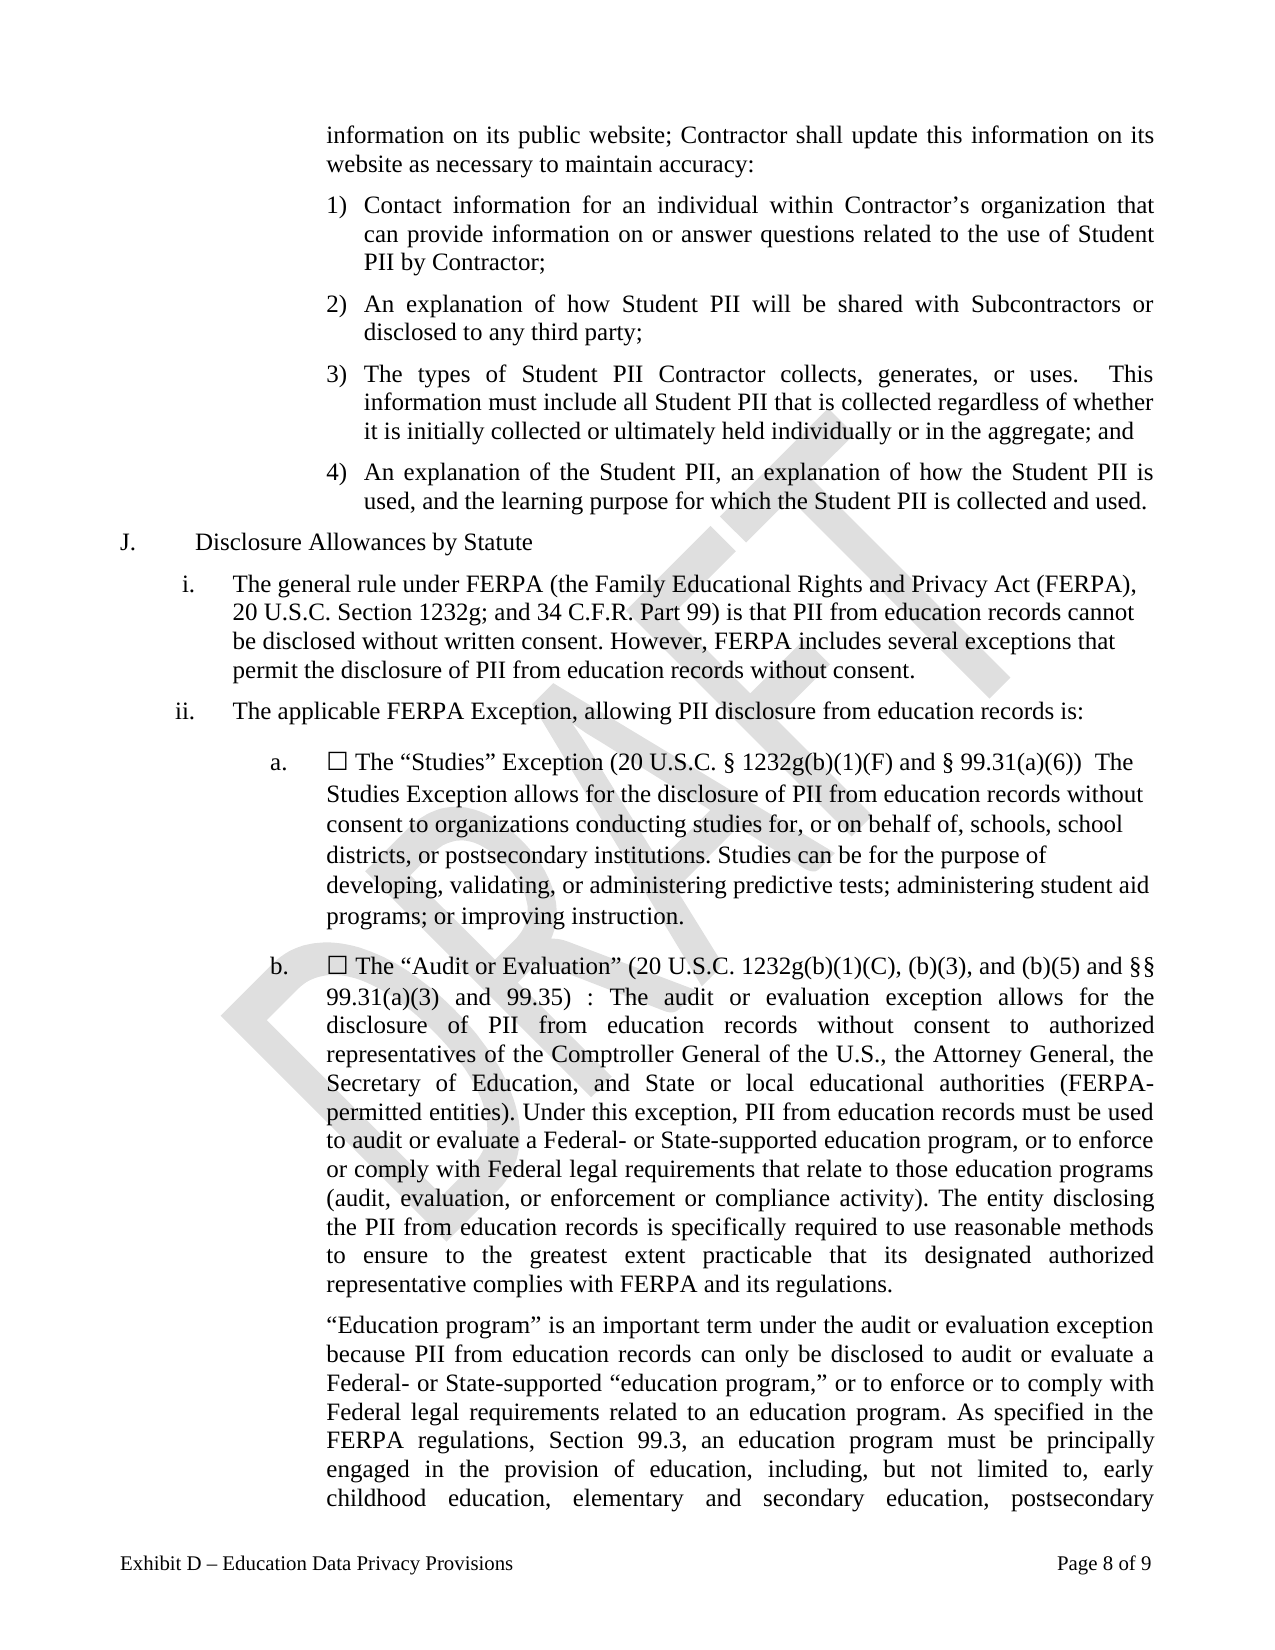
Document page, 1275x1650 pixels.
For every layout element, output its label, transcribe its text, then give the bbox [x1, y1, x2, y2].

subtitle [326, 1311, 1155, 1512]
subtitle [270, 120, 1155, 177]
subtitle Disclosure Allowances by Statute [120, 527, 1155, 556]
subtitle An explanation of how Student PII will be shared with Subcontractors or disclosed to any third party; [326, 289, 1155, 346]
list The applicable FERPA Exception, allowing PII disclosure from education records is: [195, 696, 1155, 725]
list The “Studies” Exception (20 U.S.C. § 1232g(b)(1)(F) and § 99.31(a)(6)) The Studies Exception allows for the disclosure of PII from education records without consent to organizations conducting studies for, or on behalf of, schools, school districts, or postsecondary institutions. Studies can be for the purpose of developing, validating, or administering predictive tests; administering student aid programs; or improving instruction. [270, 743, 1155, 929]
subtitle The “Audit or Evaluation” (20 U.S.C. 1232g(b)(1)(C), (b)(3), and (b)(5) and §§ 99.31(a)(3) and 99.35) : The audit or evaluation exception allows for the disclosure of PII from education records without consent to authorized representatives of the Comptroller General of the U.S., the Attorney General, the Secretary of Education, and State or local educational authorities (FERPA-permitted entities). Under this exception, PII from education records must be used to audit or evaluate a Federal- or State-supported education program, or to enforce or comply with Federal legal requirements that relate to those education programs (audit, evaluation, or enforcement or compliance activity). The entity disclosing the PII from education records is specifically required to use reasonable methods to ensure to the greatest extent practicable that its designated authorized representative complies with FERPA and its regulations. [270, 948, 1155, 1298]
list The general rule under FERPA (the Family Educational Rights and Privacy Act (FERPA), 20 U.S.C. Section 1232g; and 34 C.F.R. Part 99) is that PII from education records cannot be disclosed without written consent. However, FERPA includes several exceptions that permit the disclosure of PII from education records without consent. [195, 569, 1155, 684]
subtitle An explanation of the Student PII, an explanation of how the Student PII is used, and the learning purpose for which the Student PII is collected and used. [326, 457, 1155, 515]
subtitle The types of Student PII Contractor collects, generates, or uses. This information must include all Student PII that is collected regardless of whether it is initially collected or ultimately held individually or in the aggregate; and [326, 359, 1155, 445]
subtitle Contact information for an individual within Contractor’s organization that can provide information on or answer questions related to the use of Student PII by Contractor; [326, 190, 1155, 276]
